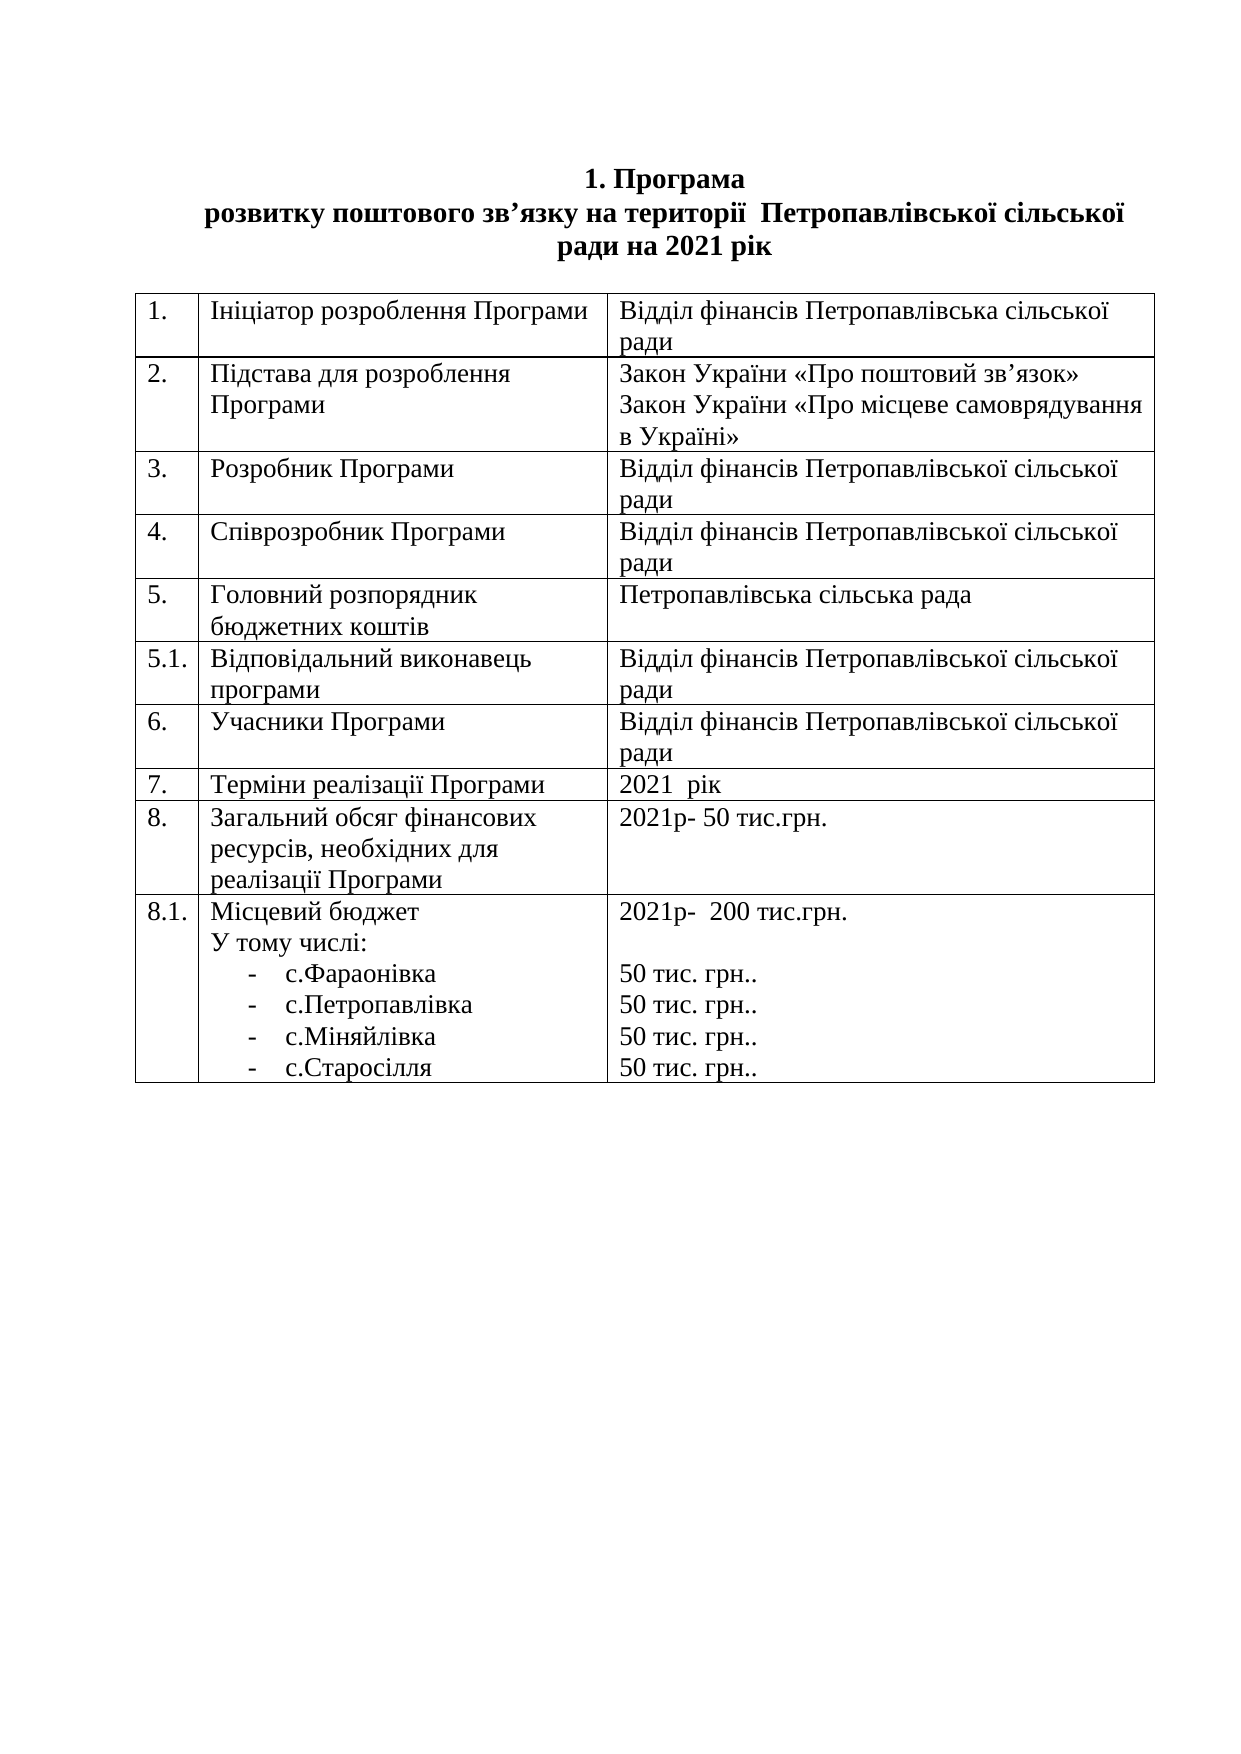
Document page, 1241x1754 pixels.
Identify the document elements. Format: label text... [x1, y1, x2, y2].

table_cell Учасники Програми [199, 705, 607, 767]
table_cell Відповідальний виконавець програми [199, 642, 607, 704]
table_cell 8. [136, 801, 198, 894]
table_cell 2021р- 50 тис.грн. [608, 801, 1154, 894]
table_cell 2021 рік [608, 769, 1154, 800]
table_cell 8.1. [136, 895, 198, 1082]
table_cell Головний розпорядник бюджетних коштів [199, 579, 607, 641]
table_cell Петропавлівська сільська рада [608, 579, 1154, 641]
table_cell Місцевий бюджет У тому числі: с.Фараонівка с.Петропавлівка с.Міняйлівка с.Старосілля [199, 895, 607, 1082]
table_cell Відділ фінансів Петропавлівської сільської ради [608, 515, 1154, 577]
text розвитку поштового зв’язку на території Петропавлівської сільської ради на 2021 рік [177, 195, 1152, 262]
text 1. Програма [177, 161, 1152, 195]
table_cell 6. [136, 705, 198, 767]
table_cell Терміни реалізації Програми [199, 769, 607, 800]
table_cell Відділ фінансів Петропавлівської сільської ради [608, 642, 1154, 704]
table_cell Закон України «Про поштовий зв’язок» Закон України «Про місцеве самоврядування в Україні» [608, 358, 1154, 451]
table_header 1. [136, 294, 198, 356]
table_cell 4. [136, 515, 198, 577]
table_cell Загальний обсяг фінансових ресурсів, необхідних для реалізації Програми [199, 801, 607, 894]
table_cell Відділ фінансів Петропавлівської сільської ради [608, 452, 1154, 514]
table_cell 2. [136, 358, 198, 451]
table_header Ініціатор розроблення Програми [199, 294, 607, 356]
table_cell Відділ фінансів Петропавлівської сільської ради [608, 705, 1154, 767]
table_cell 3. [136, 452, 198, 514]
table_header Відділ фінансів Петропавлівська сільської ради [608, 294, 1154, 356]
table_cell 2021р- 200 тис.грн. 50 тис. грн.. 50 тис. грн.. 50 тис. грн.. 50 тис. грн.. [608, 895, 1154, 1082]
table_cell Співрозробник Програми [199, 515, 607, 577]
table_cell 7. [136, 769, 198, 800]
table_cell 5. [136, 579, 198, 641]
table_cell Розробник Програми [199, 452, 607, 514]
table_cell 5.1. [136, 642, 198, 704]
table_cell Підстава для розроблення Програми [199, 358, 607, 451]
